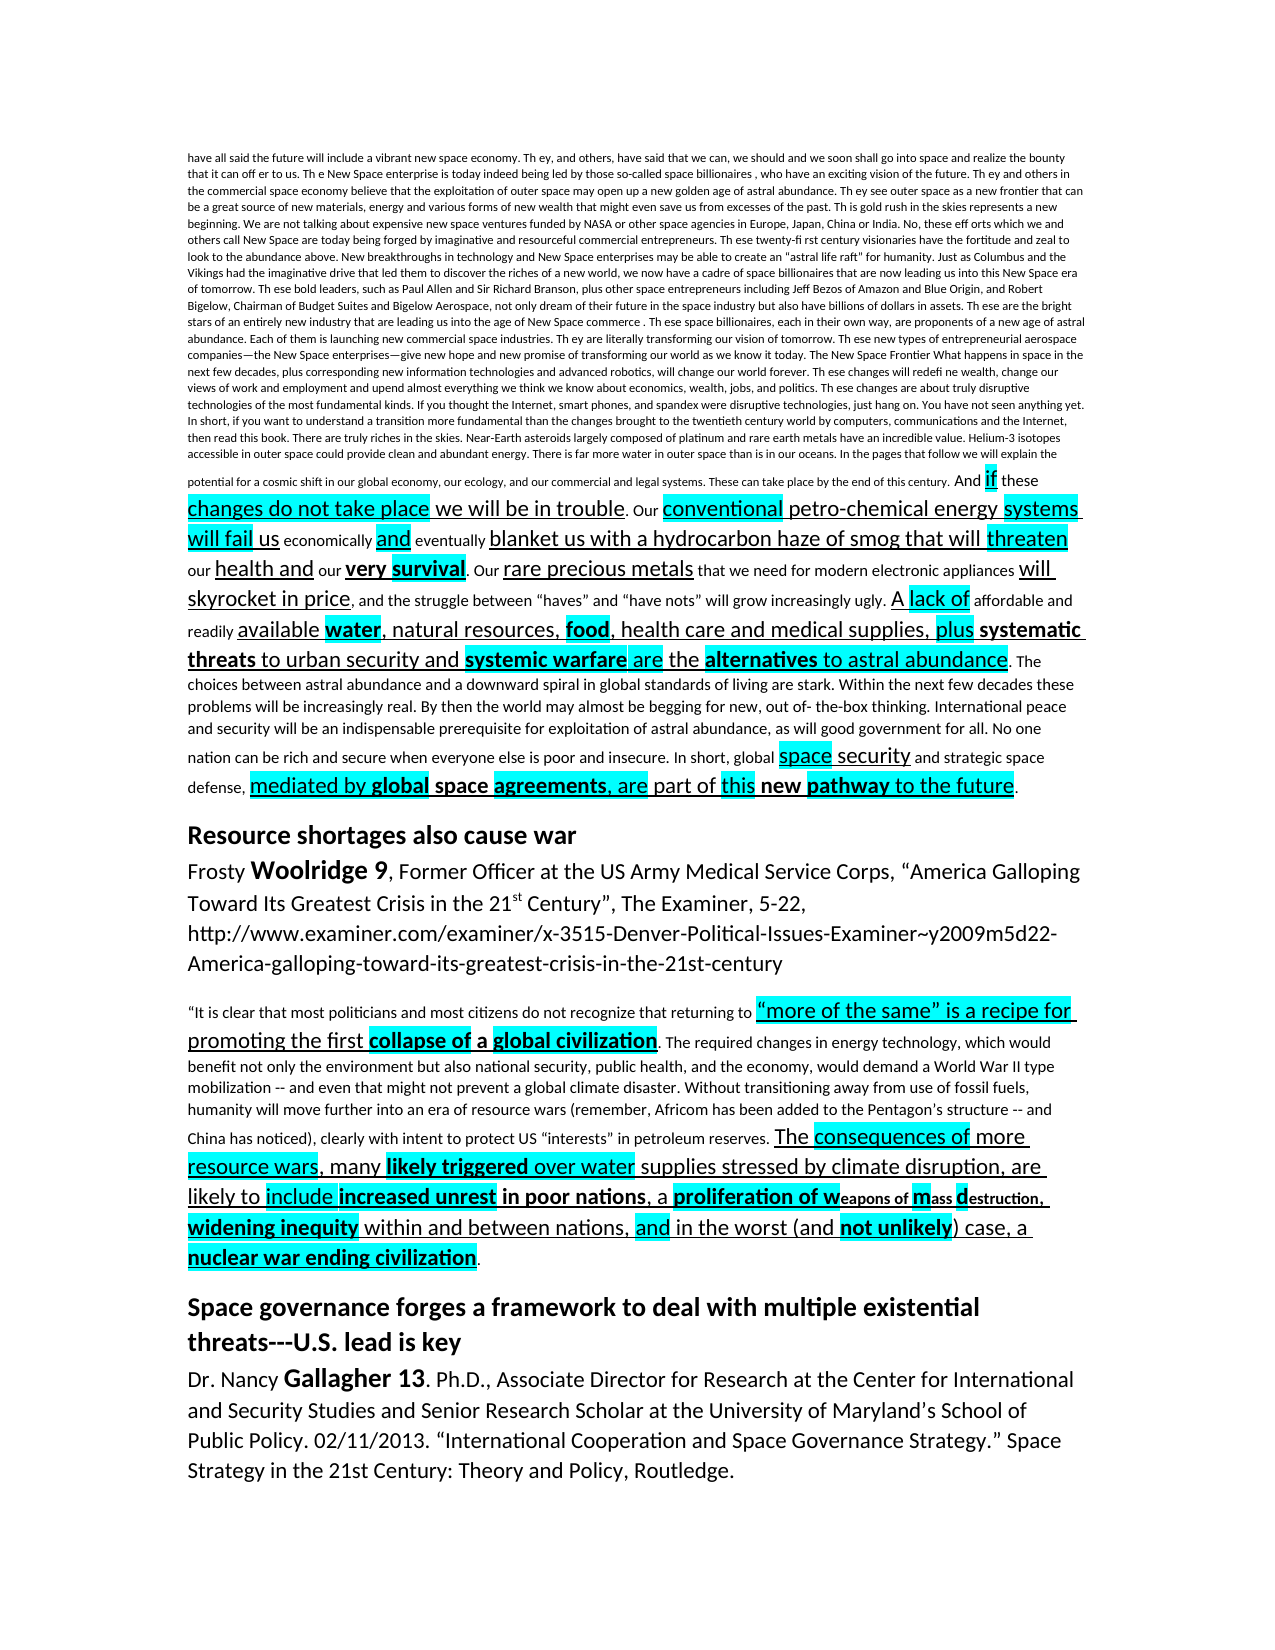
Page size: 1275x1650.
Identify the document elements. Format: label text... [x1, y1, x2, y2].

subtitle Resource shortages also cause war [187, 818, 1087, 851]
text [187, 150, 1087, 799]
text Frosty Woolridge 9, Former Officer at the US Army Medical Service Corps, “America Galloping Toward Its Greatest Crisis in the 21st Century”, The Examiner, 5-22, http://www.examiner.com/examiner/x-3515-Denver-Political-Issues-Examiner~y2009m5d22-America-galloping-toward-its-greatest-crisis-in-the-21st-century [187, 853, 1087, 977]
text “It is clear that most politicians and most citizens do not recognize that returning to “more of the same” is a recipe for promoting the first collapse of a global civilization. The required changes in energy technology, which would benefit not only the environment but also national security, public health, and the economy, would demand a World War II type mobilization -- and even that might not prevent a global climate disaster. Without transitioning away from use of fossil fuels, humanity will move further into an era of resource wars (remember, Africom has been added to the Pentagon’s structure -- and China has noticed), clearly with intent to protect US “interests” in petroleum reserves. The consequences of more resource wars, many likely triggered over water supplies stressed by climate disruption, are likely to include increased unrest in poor nations, a proliferation of weapons of mass destruction, widening inequity within and between nations, and in the worst (and not unlikely) case, a nuclear war ending civilization. [187, 996, 1087, 1271]
subtitle Space governance forges a framework to deal with multiple existential threats---U.S. lead is key [187, 1290, 1087, 1358]
text Dr. Nancy Gallagher 13. Ph.D., Associate Director for Research at the Center for International and Security Studies and Senior Research Scholar at the University of Maryland’s School of Public Policy. 02/11/2013. “International Cooperation and Space Governance Strategy.” Space Strategy in the 21st Century: Theory and Policy, Routledge. [187, 1361, 1087, 1485]
